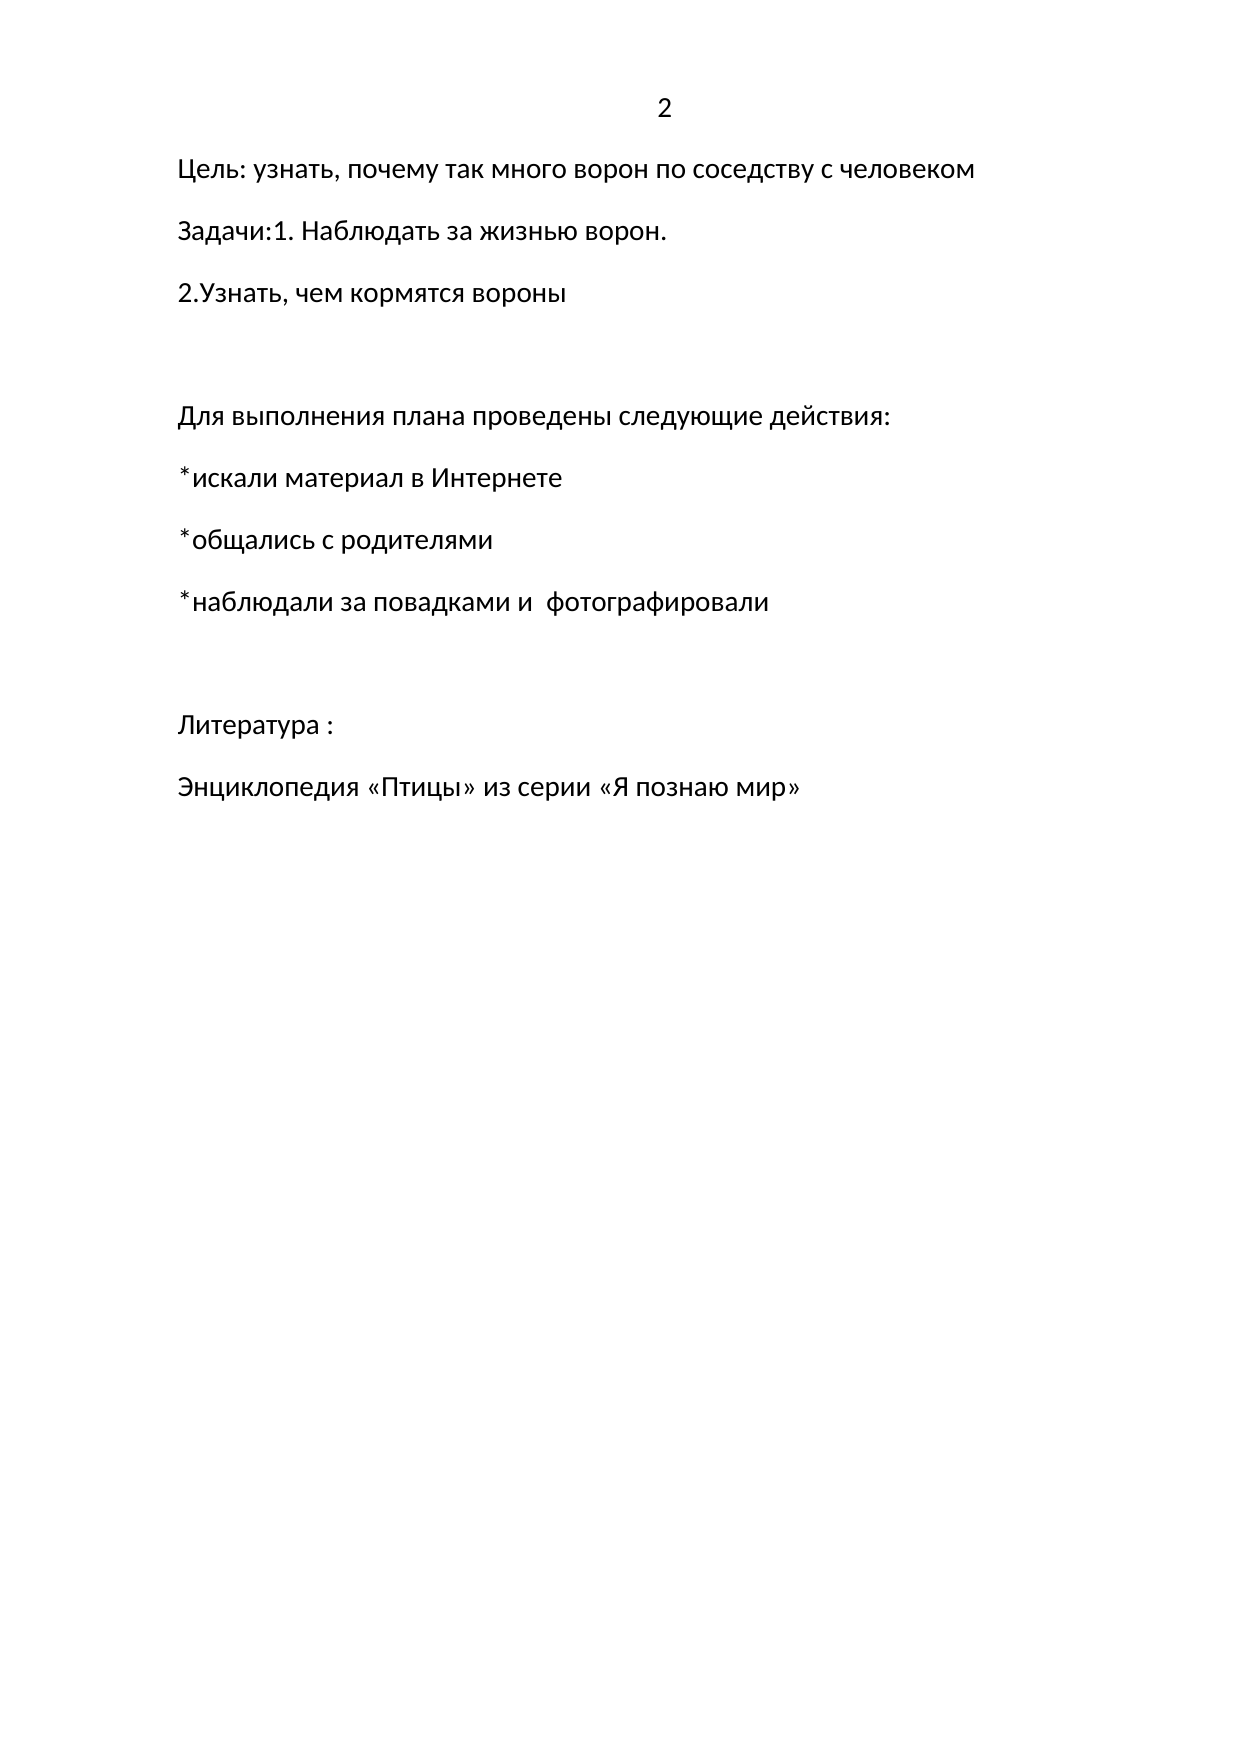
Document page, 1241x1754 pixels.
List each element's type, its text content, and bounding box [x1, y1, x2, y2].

text *общались с родителями [177, 521, 1152, 557]
text *наблюдали за повадками и фотографировали [177, 583, 1152, 618]
text Литература : [177, 706, 1152, 742]
text Цель: узнать, почему так много ворон по соседству с человеком [177, 150, 1152, 186]
text *искали материал в Интернете [177, 459, 1152, 495]
text Энциклопедия «Птицы» из серии «Я познаю мир» [177, 768, 1152, 804]
text 2 [177, 89, 1152, 124]
text Задачи:1. Наблюдать за жизнью ворон. [177, 212, 1152, 248]
text Для выполнения плана проведены следующие действия: [177, 397, 1152, 433]
text 2.Узнать, чем кормятся вороны [177, 274, 1152, 309]
